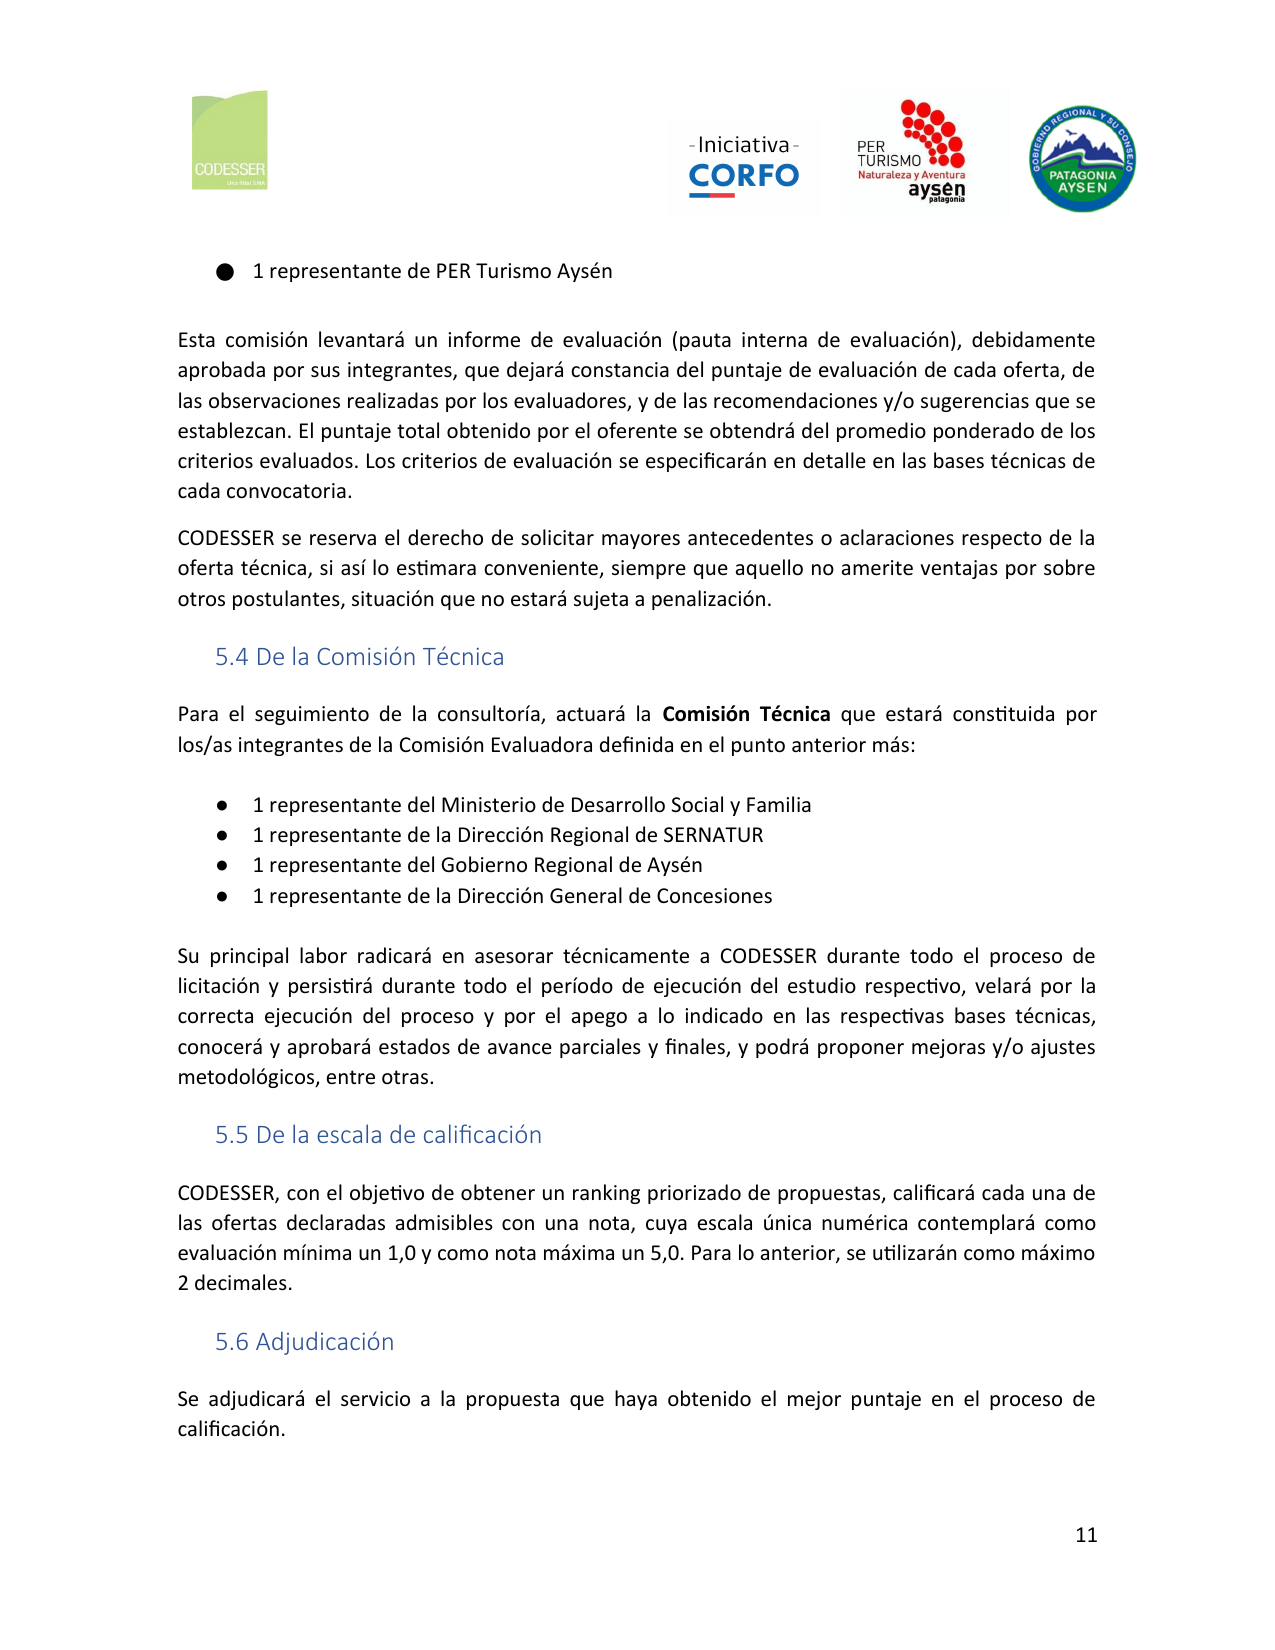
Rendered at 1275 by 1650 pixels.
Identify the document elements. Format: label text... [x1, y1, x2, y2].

subtitle De la Comisión Técnica [215, 639, 1098, 672]
text CODESSER se reserva el derecho de solicitar mayores antecedentes o aclaraciones respecto de la oferta técnica, si así lo estimara conveniente, siempre que aquello no amerite ventajas por sobre otros postulantes, situación que no estará sujeta a penalización. [177, 523, 1098, 612]
text Esta comisión levantará un informe de evaluación (pauta interna de evaluación), debidamente aprobada por sus integrantes, que dejará constancia del puntaje de evaluación de cada oferta, de las observaciones realizadas por los evaluadores, y de las recomendaciones y/o sugerencias que se establezcan. El puntaje total obtenido por el oferente se obtendrá del promedio ponderado de los criterios evaluados. Los criterios de evaluación se especificarán en detalle en las bases técnicas de cada convocatoria. [177, 325, 1098, 504]
list 1 representante de la Dirección Regional de SERNATUR [215, 820, 1098, 848]
subtitle De la escala de calificación [215, 1117, 1098, 1150]
list 1 representante del Gobierno Regional de Aysén [215, 851, 1098, 879]
picture [177, 73, 284, 217]
picture [666, 118, 822, 217]
text CODESSER, con el objetivo de obtener un ranking priorizado de propuestas, calificará cada una de las ofertas declaradas admisibles con una nota, cuya escala única numérica contemplará como evaluación mínima un 1,0 y como nota máxima un 5,0. Para lo anterior, se utilizarán como máximo 2 decimales. [177, 1178, 1098, 1297]
list 1 representante de la Dirección General de Concesiones [215, 881, 1098, 909]
text Su principal labor radicará en asesorar técnicamente a CODESSER durante todo el proceso de licitación y persistirá durante todo el período de ejecución del estudio respectivo, velará por la correcta ejecución del proceso y por el apego a lo indicado en las respectivas bases técnicas, conocerá y aprobará estados de avance parciales y finales, y podrá proponer mejoras y/o ajustes metodológicos, entre otras. [177, 941, 1098, 1090]
text Para el seguimiento de la consultoría, actuará la Comisión Técnica que estará constituida por los/as integrantes de la Comisión Evaluadora definida en el punto anterior más: [177, 699, 1098, 758]
list 1 representante del Ministerio de Desarrollo Social y Familia [215, 790, 1098, 818]
list 1 representante de PER Turismo Aysén [215, 244, 1098, 291]
text Se adjudicará el servicio a la propuesta que haya obtenido el mejor puntaje en el proceso de calificación. [177, 1384, 1098, 1443]
subtitle Adjudicación [215, 1324, 1098, 1357]
picture [842, 87, 1148, 217]
